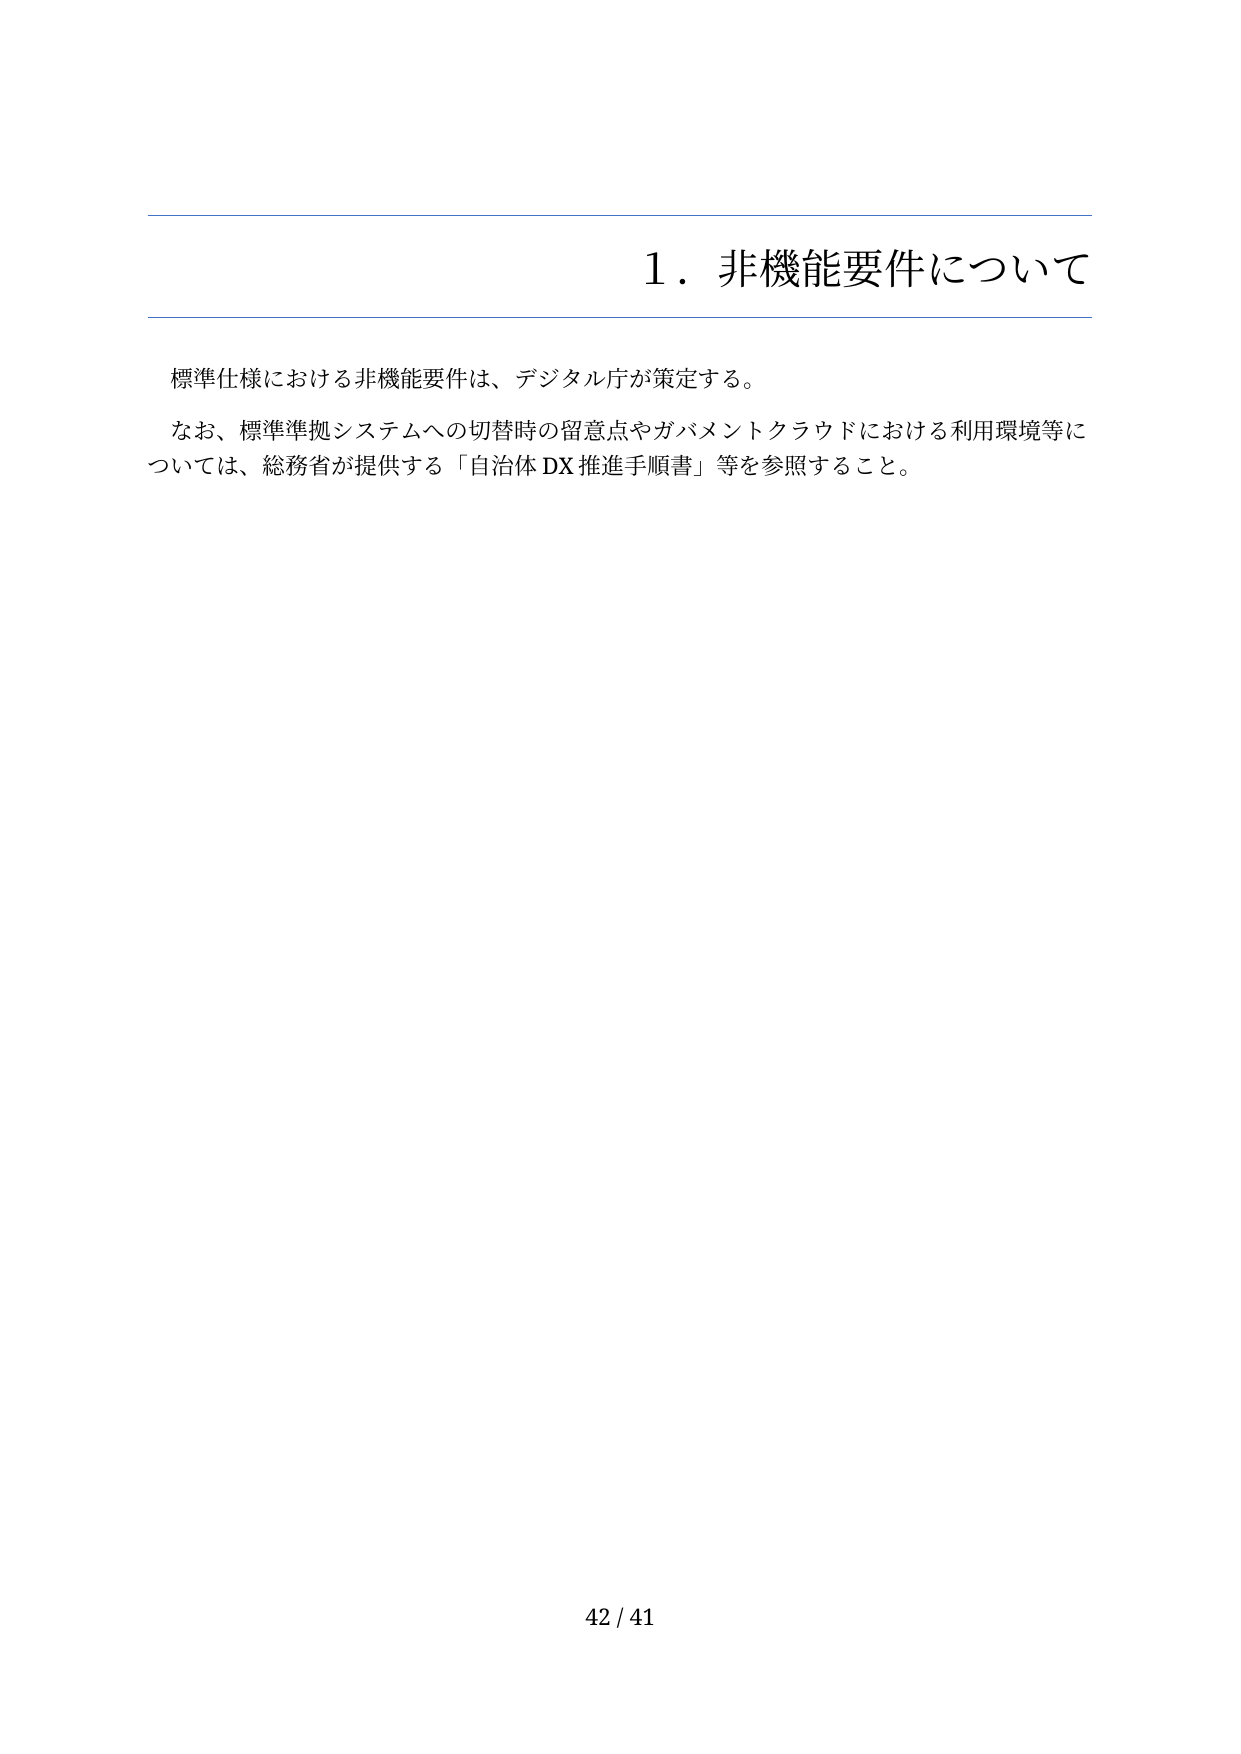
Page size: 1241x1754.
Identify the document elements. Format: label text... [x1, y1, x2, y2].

subtitle １．非機能要件について [148, 216, 1092, 317]
text なお、標準準拠システムへの切替時の留意点やガバメントクラウドにおける利用環境等については、総務省が提供する「自治体DX推進手順書」等を参照すること。 [148, 413, 1092, 481]
text 標準仕様における非機能要件は、デジタル庁が策定する。 [148, 361, 1092, 393]
